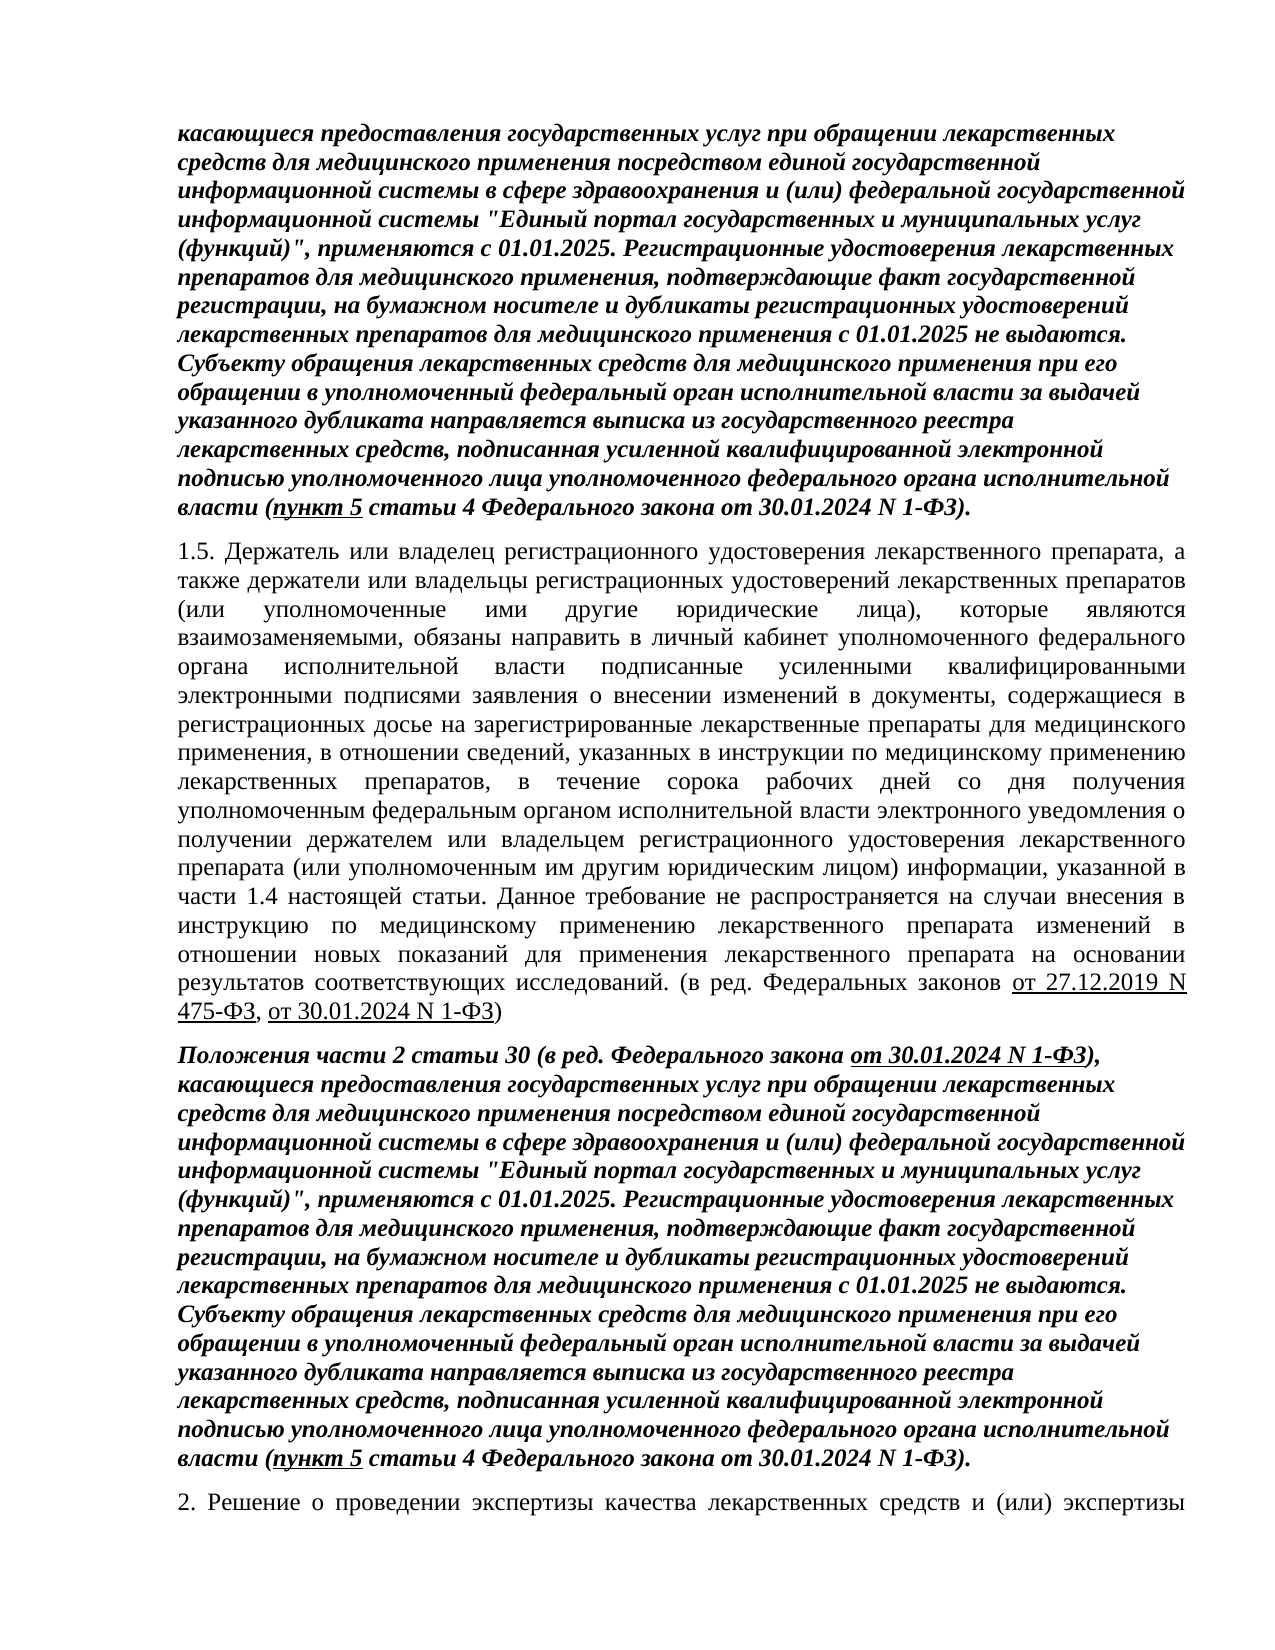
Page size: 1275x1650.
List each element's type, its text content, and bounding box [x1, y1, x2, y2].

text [177, 1487, 1186, 1516]
text 1.5. Держатель или владелец регистрационного удостоверения лекарственного препарата, а также держатели или владельцы регистрационных удостоверений лекарственных препаратов (или уполномоченные ими другие юридические лица), которые являются взаимозаменяемыми, обязаны направить в личный кабинет уполномоченного федерального органа исполнительной власти подписанные усиленными квалифицированными электронными подписями заявления о внесении изменений в документы, содержащиеся в регистрационных досье на зарегистрированные лекарственные препараты для медицинского применения, в отношении сведений, указанных в инструкции по медицинскому применению лекарственных препаратов, в течение сорока рабочих дней со дня получения уполномоченным федеральным органом исполнительной власти электронного уведомления о получении держателем или владельцем регистрационного удостоверения лекарственного препарата (или уполномоченным им другим юридическим лицом) информации, указанной в части 1.4 настоящей статьи. Данное требование не распространяется на случаи внесения в инструкцию по медицинскому применению лекарственного препарата изменений в отношении новых показаний для применения лекарственного препарата на основании результатов соответствующих исследований. (в ред. Федеральных законов от 27.12.2019 N 475-ФЗ, от 30.01.2024 N 1-ФЗ) [177, 536, 1186, 1025]
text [177, 118, 1186, 521]
text Положения части 2 статьи 30 (в ред. Федерального закона от 30.01.2024 N 1-ФЗ), касающиеся предоставления государственных услуг при обращении лекарственных средств для медицинского применения посредством единой государственной информационной системы в сфере здравоохранения и (или) федеральной государственной информационной системы "Единый портал государственных и муниципальных услуг (функций)", применяются с 01.01.2025. Регистрационные удостоверения лекарственных препаратов для медицинского применения, подтверждающие факт государственной регистрации, на бумажном носителе и дубликаты регистрационных удостоверений лекарственных препаратов для медицинского применения с 01.01.2025 не выдаются. Субъекту обращения лекарственных средств для медицинского применения при его обращении в уполномоченный федеральный орган исполнительной власти за выдачей указанного дубликата направляется выписка из государственного реестра лекарственных средств, подписанная усиленной квалифицированной электронной подписью уполномоченного лица уполномоченного федерального органа исполнительной власти (пункт 5 статьи 4 Федерального закона от 30.01.2024 N 1-ФЗ). [177, 1041, 1186, 1472]
